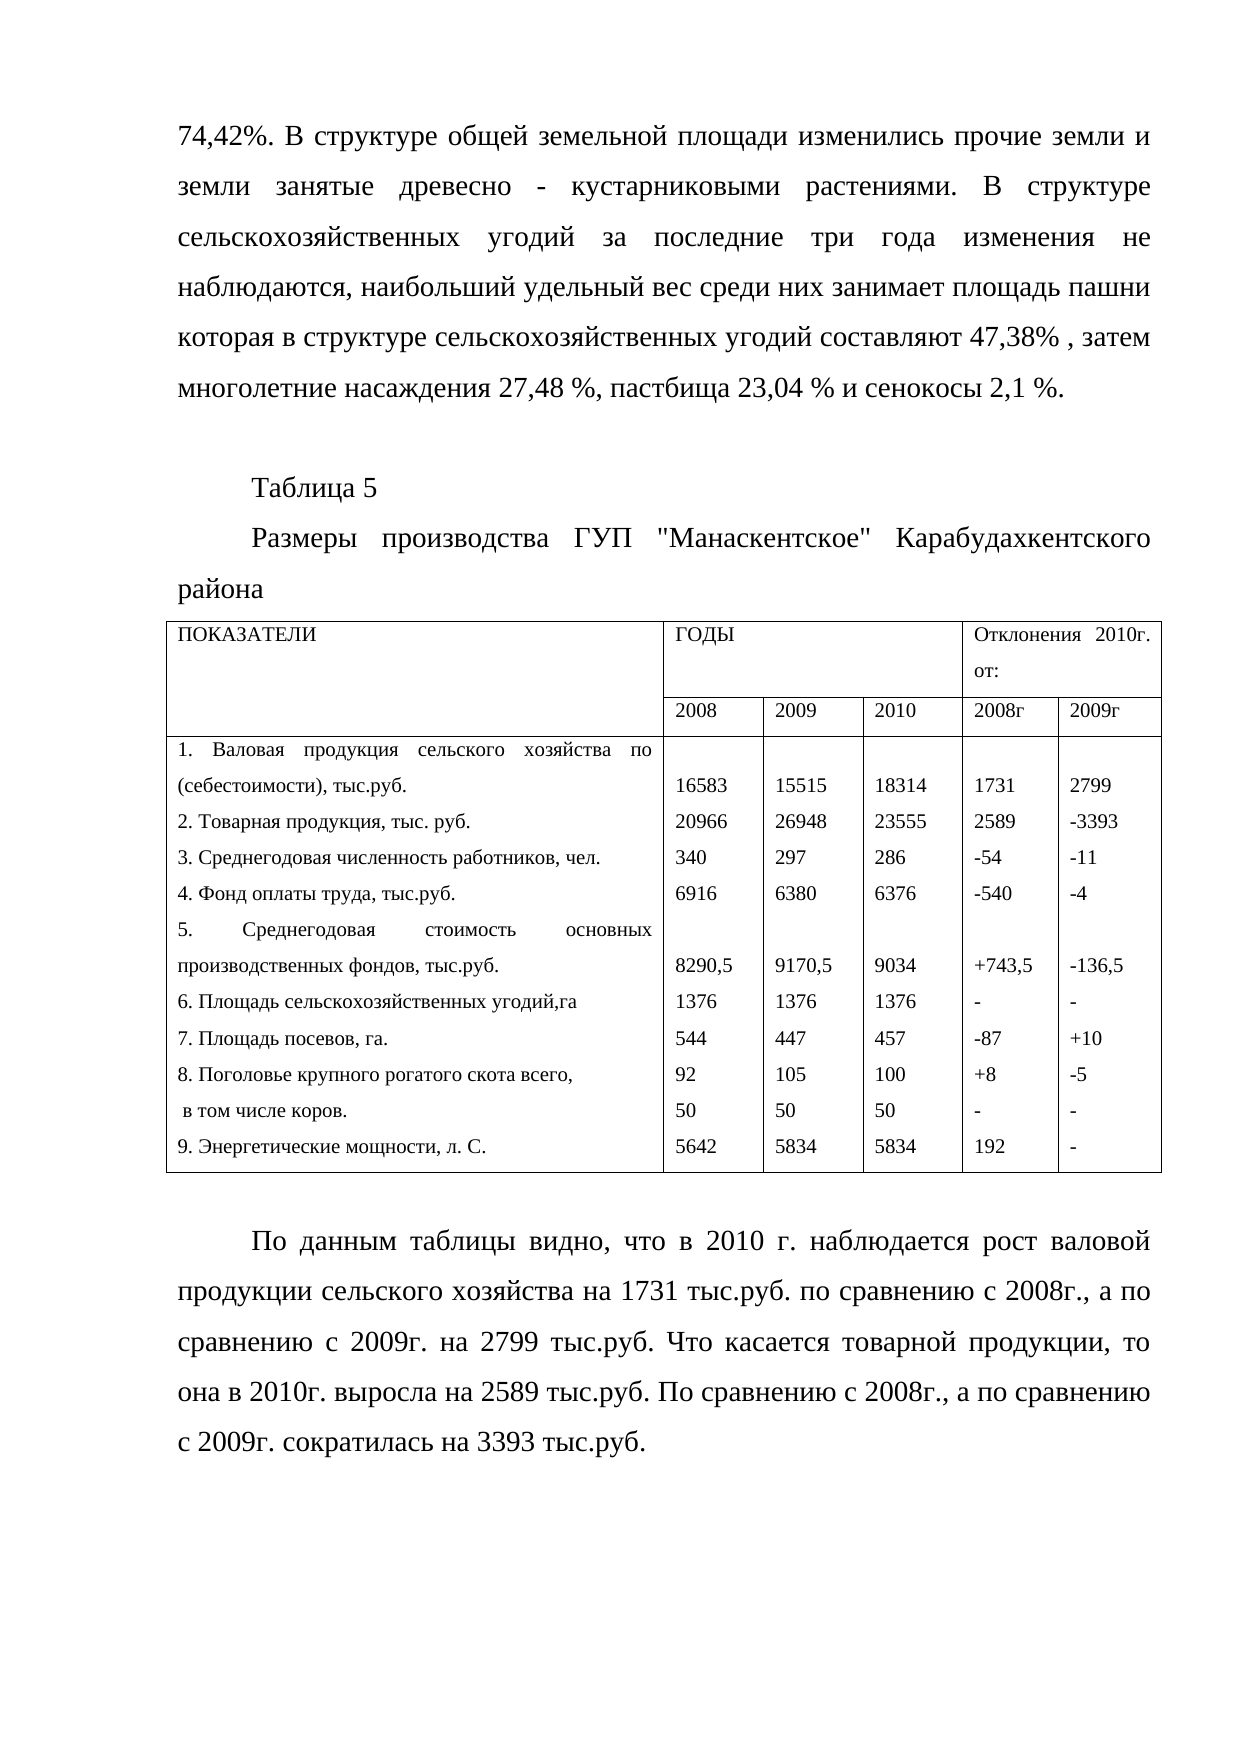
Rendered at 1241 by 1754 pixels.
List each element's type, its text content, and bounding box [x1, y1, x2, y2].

table_cell 2010 [864, 698, 962, 736]
table_cell 16583 20966 340 6916 8290,5 1376 544 92 50 5642 [664, 737, 763, 1172]
text Таблица 5 [177, 470, 1152, 504]
table_cell 2008 [664, 698, 763, 736]
table_cell 2009г [1059, 698, 1161, 736]
table_header ГОДЫ [664, 622, 962, 697]
table_header ПОКАЗАТЕЛИ [167, 622, 663, 736]
table_cell 18314 23555 286 6376 9034 1376 457 100 50 5834 [864, 737, 962, 1172]
table_cell 15515 26948 297 6380 9170,5 1376 447 105 50 5834 [764, 737, 863, 1172]
table_header Отклонения 2010г. от: [963, 622, 1161, 697]
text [177, 118, 1152, 403]
table_cell 2009 [764, 698, 863, 736]
table_cell 1731 2589 -54 -540 +743,5 - -87 +8 - 192 [963, 737, 1058, 1172]
text По данным таблицы видно, что в . наблюдается рост валовой продукции сельского хозяйства на 1731 тыс.руб. по сравнению с 2008г., а по сравнению с 2009г. на 2799 тыс.руб. Что касается товарной продукции, то она в 2010г. выросла на 2589 тыс.руб. По сравнению с 2008г., а по сравнению с 2009г. сократилась на 3393 тыс.руб. [177, 1223, 1152, 1458]
table_cell 1. Валовая продукция сельского хозяйства по (себестоимости), тыс.руб. 2. Товарная продукция, тыс. руб. 3. Среднегодовая численность работников, чел. 4. Фонд оплаты труда, тыс.руб. 5. Среднегодовая стоимость основных производственных фондов, тыс.руб. 6. Площадь сельскохозяйственных угодий,га 7. Площадь посевов, га. 8. Поголовье крупного рогатого скота всего, в том числе коров. 9. Энергетические мощности, л. С. [167, 737, 663, 1172]
table_cell 2799 -3393 -11 -4 -136,5 - +10 -5 - - [1059, 737, 1161, 1172]
table_cell 2008г [963, 698, 1058, 736]
text Размеры производства ГУП "Манаскентское" Карабудахкентского района [177, 521, 1152, 604]
